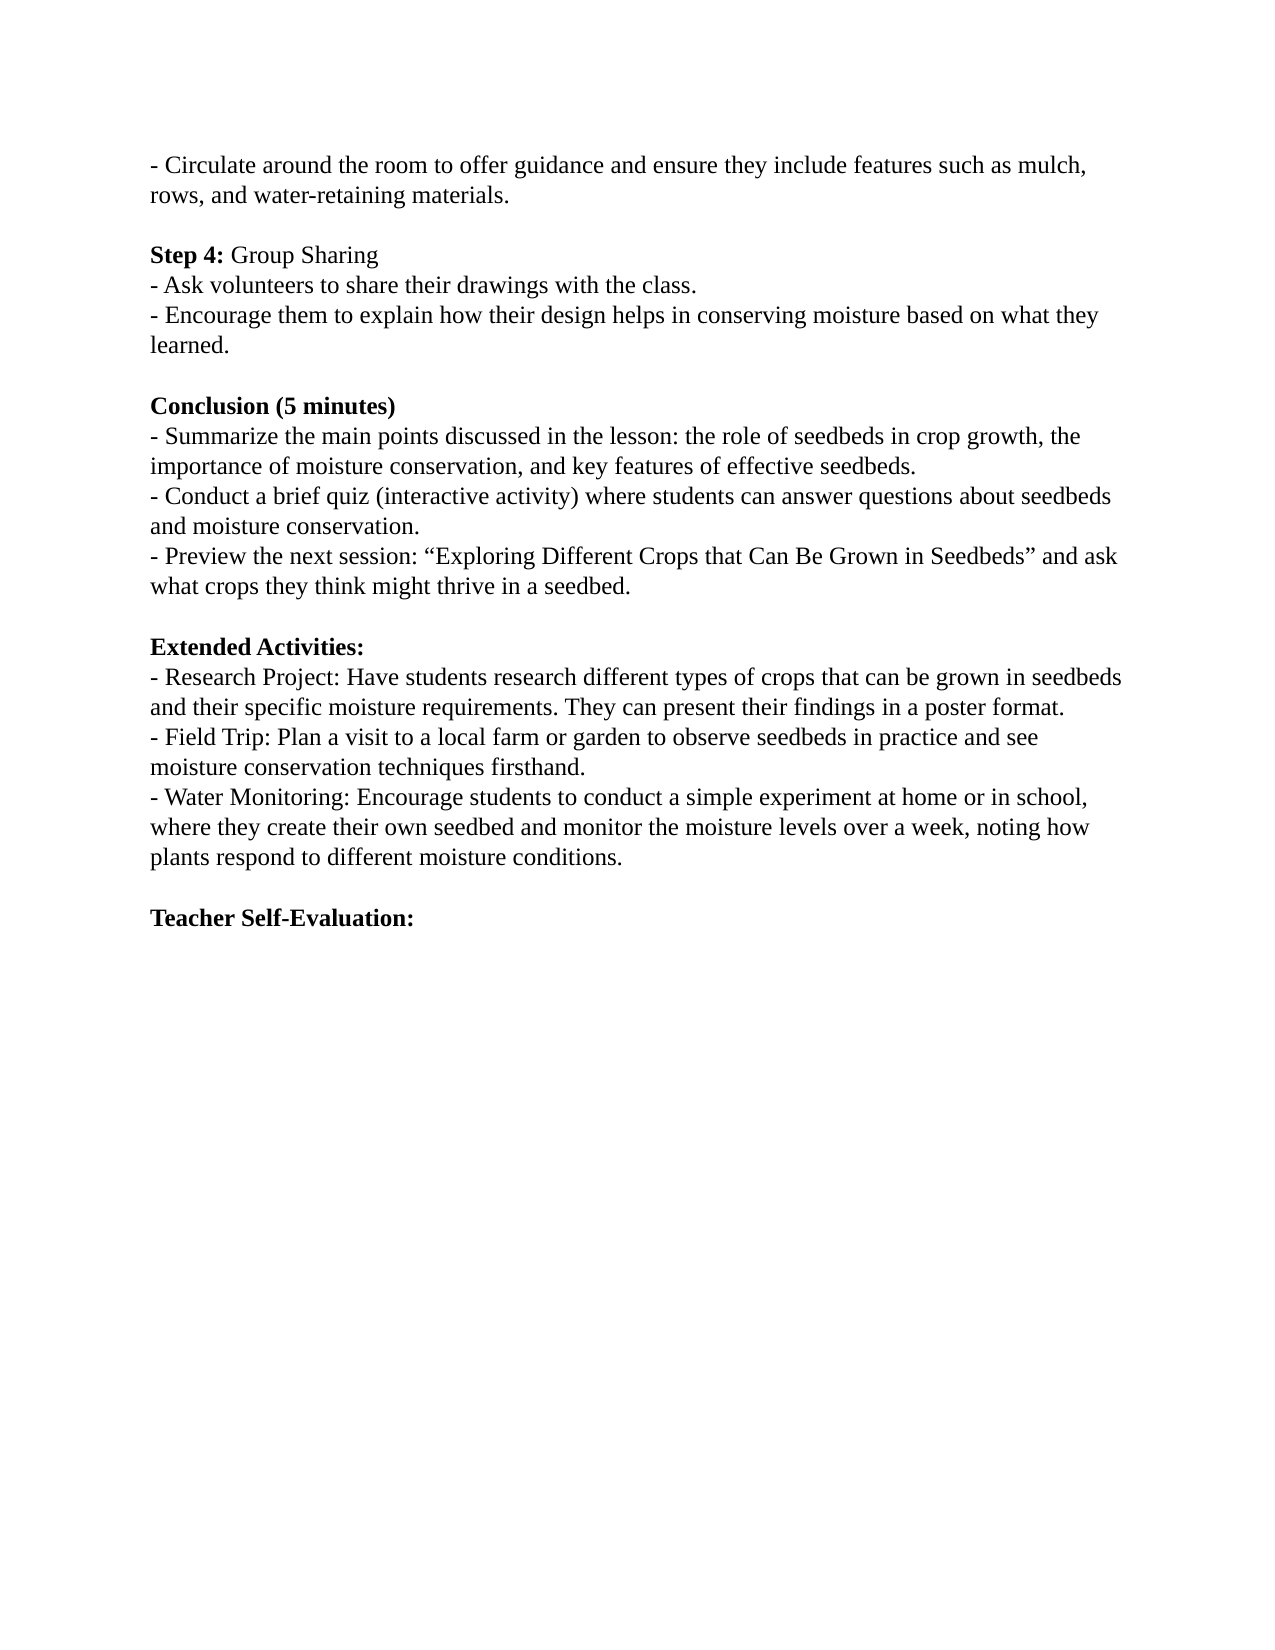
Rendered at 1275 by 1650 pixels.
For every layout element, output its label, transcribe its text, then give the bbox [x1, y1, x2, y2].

text - Research Project: Have students research different types of crops that can be grown in seedbeds and their specific moisture requirements. They can present their findings in a poster format. [150, 662, 1125, 721]
text - Summarize the main points discussed in the lesson: the role of seedbeds in crop growth, the importance of moisture conservation, and key features of effective seedbeds. [150, 421, 1125, 480]
text - Encourage them to explain how their design helps in conserving moisture based on what they learned. [150, 301, 1125, 359]
text Step 4: Group Sharing [150, 240, 1125, 269]
text - Field Trip: Plan a visit to a local farm or garden to observe seedbeds in practice and see moisture conservation techniques firsthand. [150, 722, 1125, 781]
text - Preview the next session: “Exploring Different Crops that Can Be Grown in Seedbeds” and ask what crops they think might thrive in a seedbed. [150, 541, 1125, 600]
text - Ask volunteers to share their drawings with the class. [150, 270, 1125, 299]
text Conclusion (5 minutes) [150, 391, 1125, 419]
text Extended Activities: [150, 632, 1125, 660]
text - Conduct a brief quiz (interactive activity) where students can answer questions about seedbeds and moisture conservation. [150, 481, 1125, 540]
text Teacher Self-Evaluation: [150, 903, 1125, 931]
text - Circulate around the room to offer guidance and ensure they include features such as mulch, rows, and water-retaining materials. [150, 150, 1125, 209]
text - Water Monitoring: Encourage students to conduct a simple experiment at home or in school, where they create their own seedbed and monitor the moisture levels over a week, noting how plants respond to different moisture conditions. [150, 782, 1125, 871]
